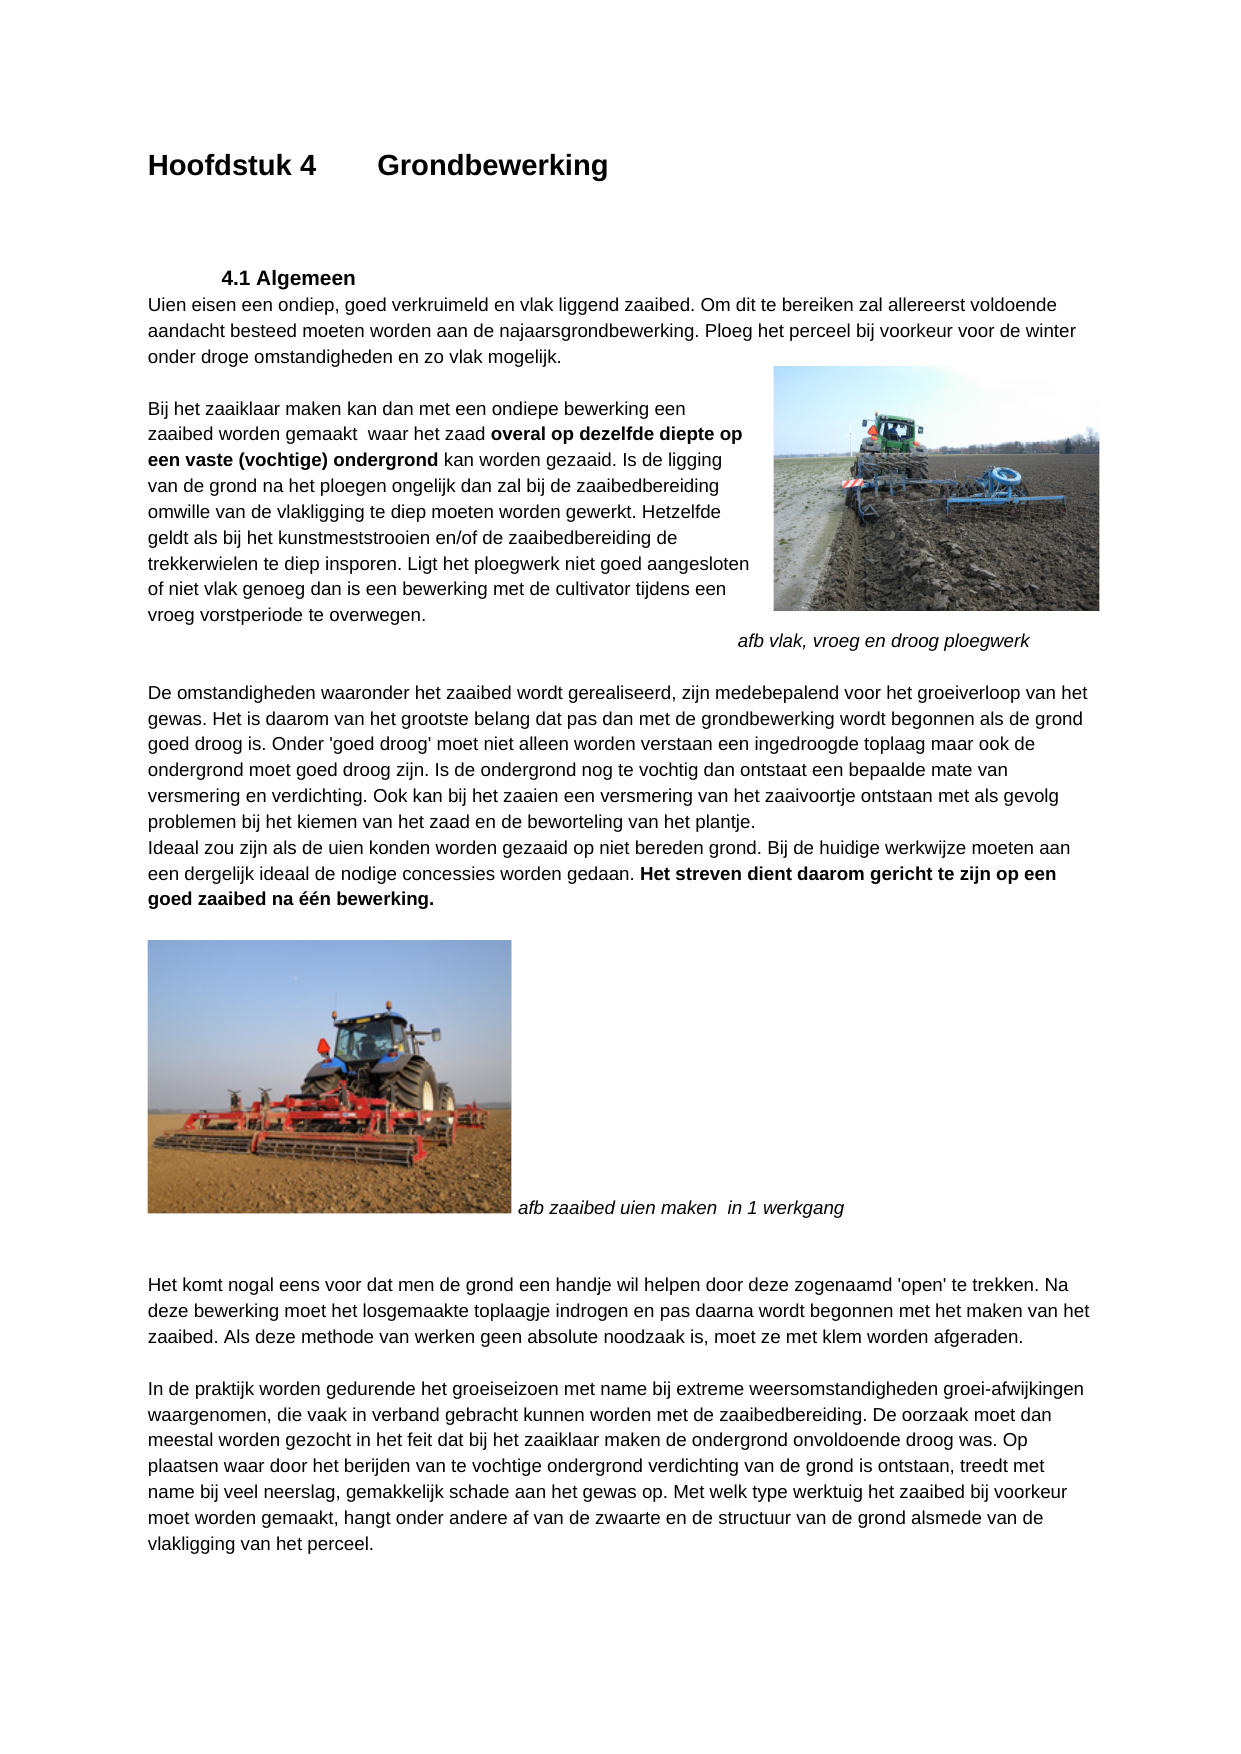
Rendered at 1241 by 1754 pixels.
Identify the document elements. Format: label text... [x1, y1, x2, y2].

picture [147, 940, 513, 1215]
text Het komt nogal eens voor dat men de grond een handje wil helpen door deze zogenaamd 'open' te trekken. Na deze bewerking moet het losgemaakte toplaagje indrogen en pas daarna wordt begonnen met het maken van het zaaibed. Als deze methode van werken geen absolute noodzaak is, moet ze met klem worden afgeraden. [148, 1274, 1093, 1347]
text De omstandigheden waaronder het zaaibed wordt gerealiseerd, zijn medebepalend voor het groeiverloop van het gewas. Het is daarom van het grootste belang dat pas dan met de grondbewerking wordt begonnen als de grond goed droog is. Onder 'goed droog' moet niet alleen worden verstaan een ingedroogde toplaag maar ook de ondergrond moet goed droog zijn. Is de ondergrond nog te vochtig dan ontstaat een bepaalde mate van versmering en verdichting. Ook kan bij het zaaien een versmering van het zaaivoortje ontstaan met als gevolg problemen bij het kiemen van het zaad en de beworteling van het plantje. Ideaal zou zijn als de uien konden worden gezaaid op niet bereden grond. Bij de huidige werkwijze moeten aan een dergelijk ideaal de nodige concessies worden gedaan. Het streven dient daarom gericht te zijn op een goed zaaibed na één bewerking. [148, 682, 1093, 910]
text Bij het zaaiklaar maken kan dan met een ondiepe bewerking een zaaibed worden gemaakt waar het zaad overal op dezelfde diepte op een vaste (vochtige) ondergrond kan worden gezaaid. Is de ligging van de grond na het ploegen ongelijk dan zal bij de zaaibedbereiding omwille van de vlakligging te diep moeten worden gewerkt. Hetzelfde geldt als bij het kunstmeststrooien en/of de zaaibedbereiding de trekkerwielen te diep insporen. Ligt het ploegwerk niet goed aangesloten [148, 397, 773, 574]
text 4.1 Algemeen [148, 265, 1093, 289]
text Hoofdstuk 4 Grondbewerking [148, 148, 1093, 181]
text In de praktijk worden gedurende het groeiseizoen met name bij extreme weersomstandigheden groei-afwijkingen waargenomen, die vaak in verband gebracht kunnen worden met de zaaibedbereiding. De oorzaak moet dan meestal worden gezocht in het feit dat bij het zaaiklaar maken de ondergrond onvoldoende droog was. Op plaatsen waar door het berijden van te vochtige ondergrond verdichting van de grond is ontstaan, treedt met name bij veel neerslag, gemakkelijk schade aan het gewas op. Met welk type werktuig het zaaibed bij voorkeur moet worden gemaakt, hangt onder andere af van de zwaarte en de structuur van de grond alsmede van de vlakligging van het perceel. [148, 1378, 1093, 1554]
text of niet vlak genoeg dan is een bewerking met de cultivator tijdens een vroeg vorstperiode te overwegen. afb vlak, vroeg en droog ploegwerk [148, 578, 1093, 677]
picture [773, 366, 1100, 611]
text Uien eisen een ondiep, goed verkruimeld en vlak liggend zaaibed. Om dit te bereiken zal allereerst voldoende aandacht besteed moeten worden aan de najaarsgrondbewerking. Ploeg het perceel bij voorkeur voor de winter onder droge omstandigheden en zo vlak mogelijk. [148, 294, 1093, 367]
